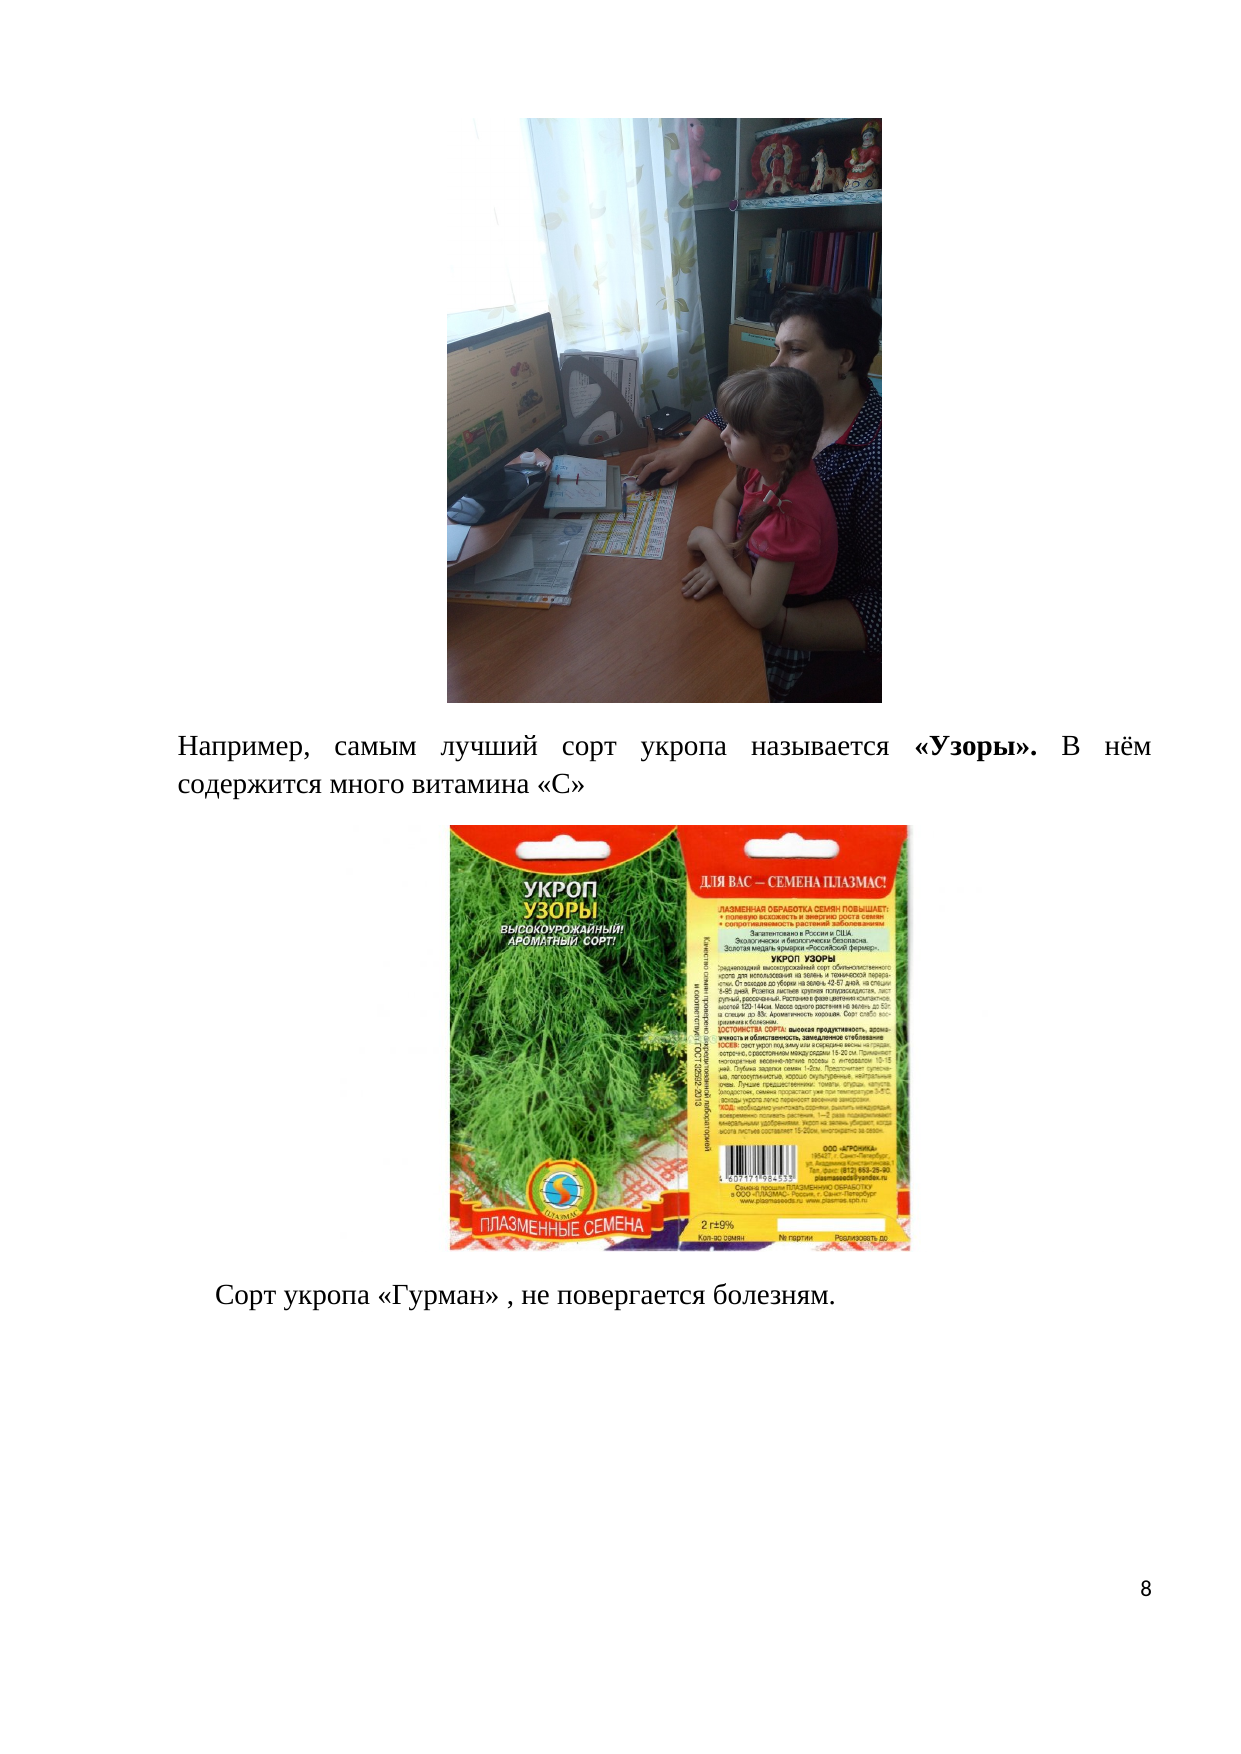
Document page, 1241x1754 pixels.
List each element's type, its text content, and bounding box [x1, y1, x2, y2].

picture [340, 825, 988, 1252]
text Например, самым лучший сорт укропа называется «Узоры». В нём содержится много витамина «С» [177, 728, 1152, 800]
picture [447, 118, 882, 703]
text Сорт укропа «Гурман» , не повергается болезням. [215, 1277, 1152, 1311]
